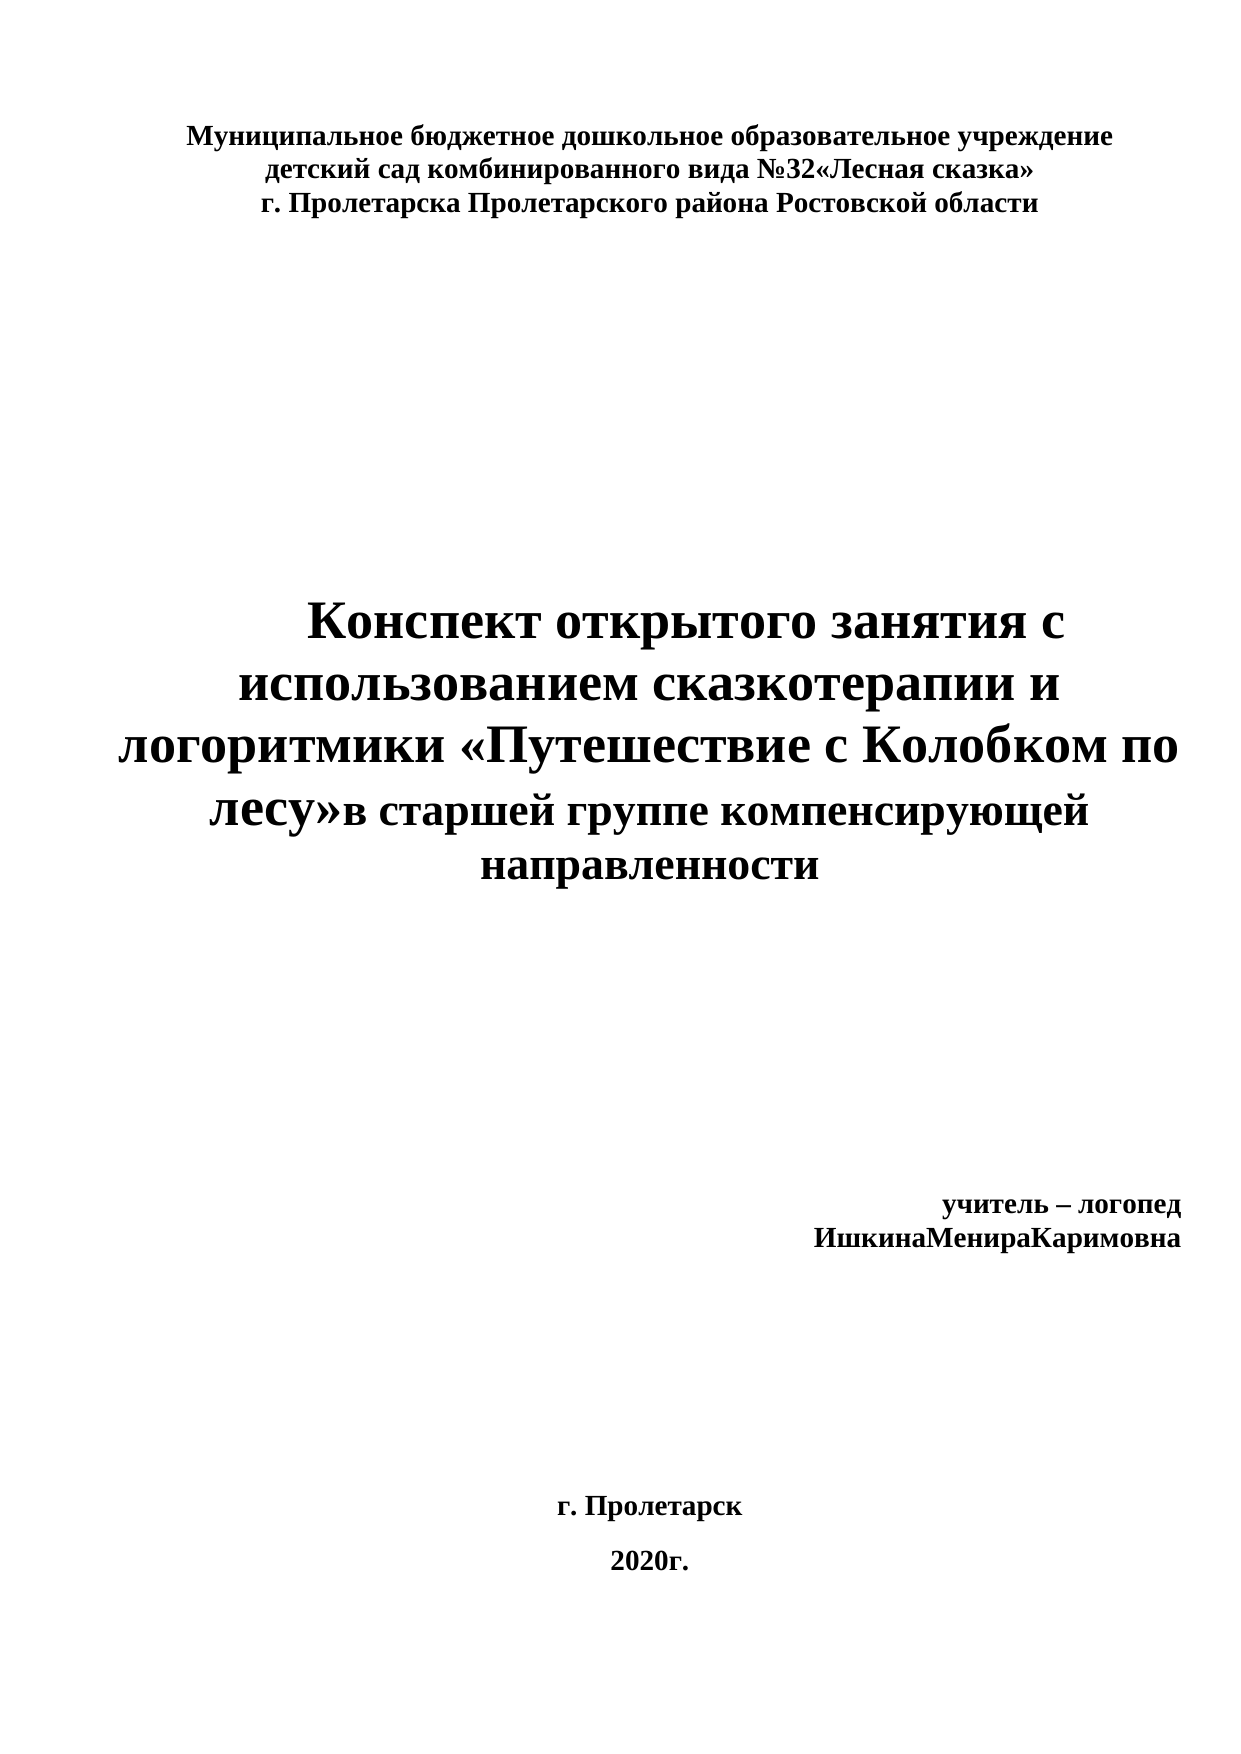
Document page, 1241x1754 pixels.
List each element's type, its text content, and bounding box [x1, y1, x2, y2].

text г. Пролетарска Пролетарского района Ростовской области [118, 185, 1181, 219]
text ИшкинаМенираКаримовна [118, 1220, 1181, 1254]
text учитель – логопед [118, 1187, 1181, 1220]
text детский сад комбинированного вида №32«Лесная сказка» [118, 152, 1181, 185]
text Муниципальное бюджетное дошкольное образовательное учреждение [118, 118, 1181, 152]
text Конспект открытого занятия с использованием сказкотерапии и логоритмики «Путешествие с Колобком по лесу»в старшей группе компенсирующей направленности [118, 588, 1181, 889]
text г. Пролетарск [118, 1488, 1181, 1522]
text 2020г. [118, 1543, 1181, 1576]
